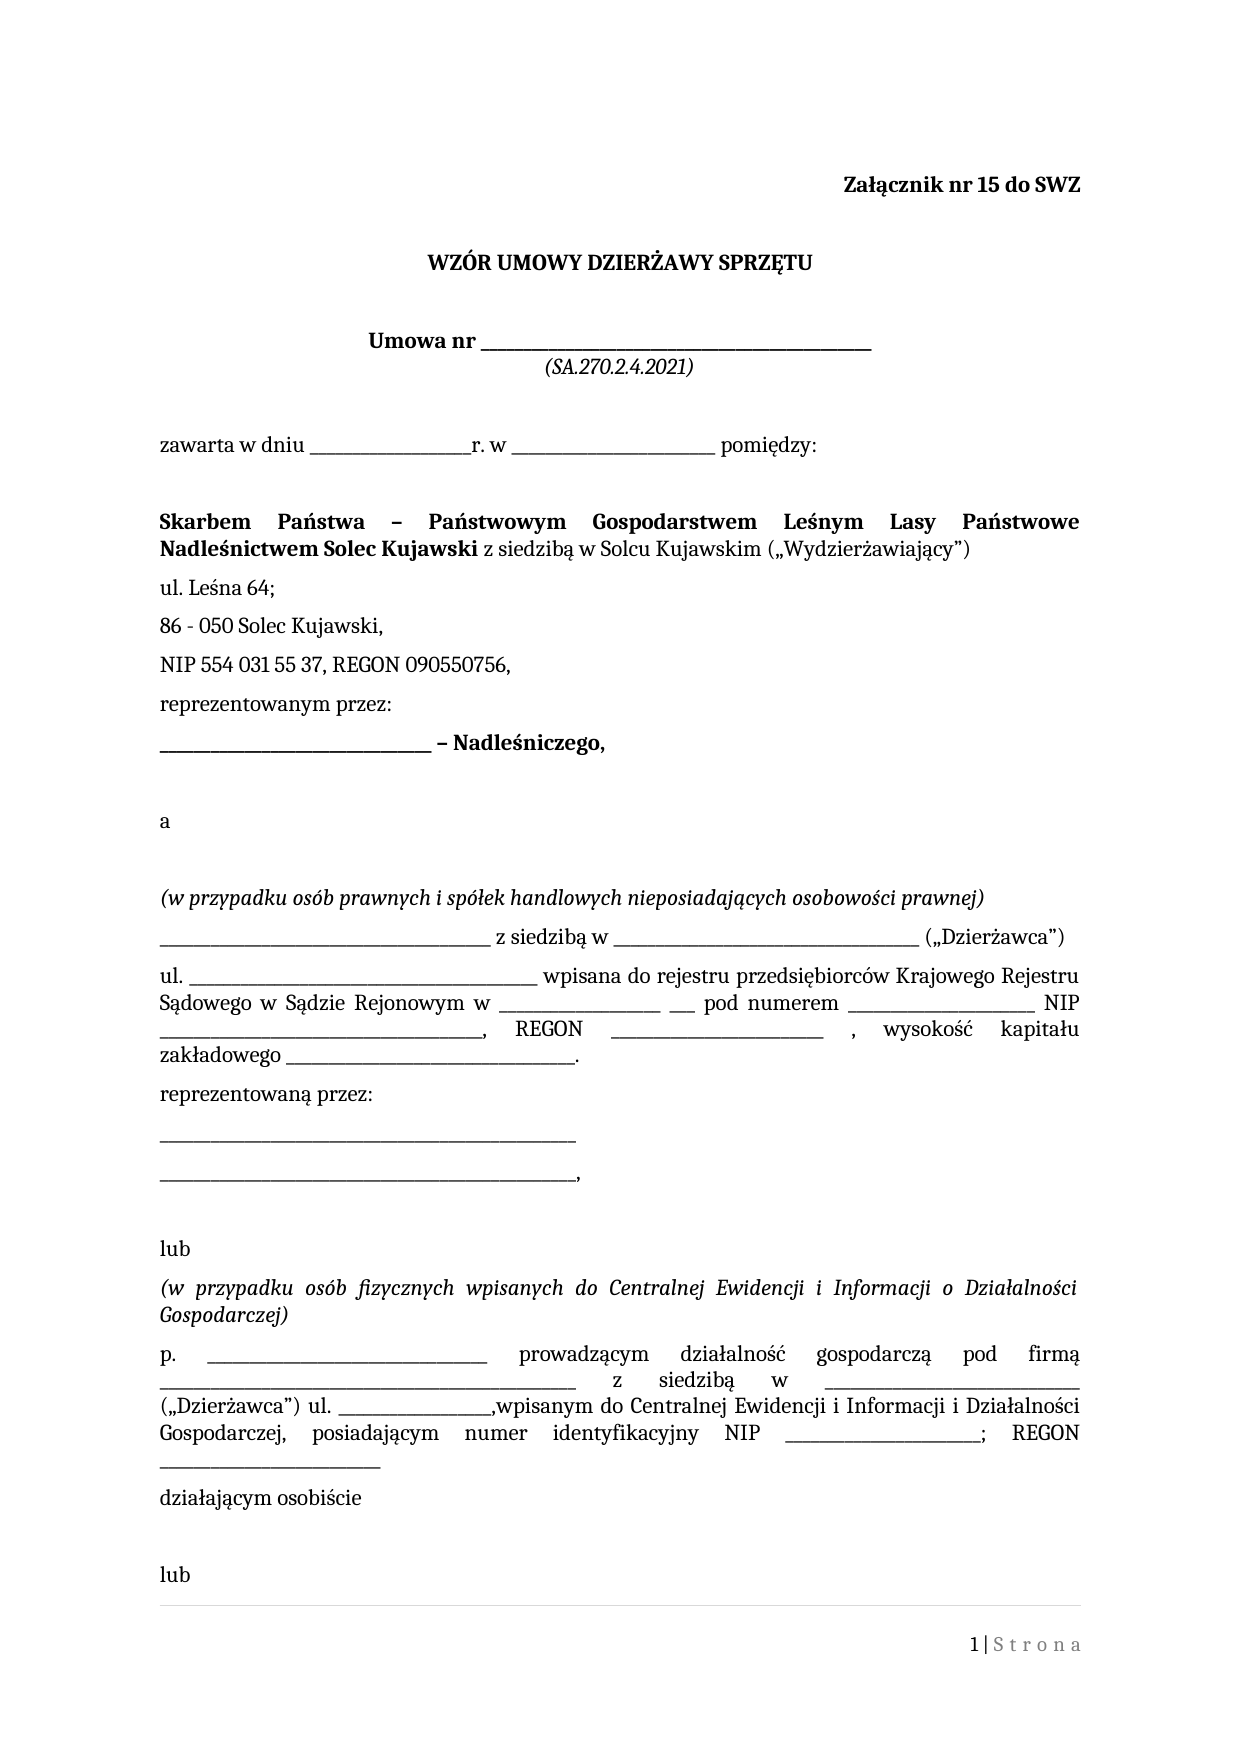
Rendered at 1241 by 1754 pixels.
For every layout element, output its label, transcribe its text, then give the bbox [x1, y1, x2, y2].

text lub [159, 1562, 1081, 1589]
text (w przypadku osób fizycznych wpisanych do Centralnej Ewidencji i Informacji o Działalności Gospodarczej) [159, 1275, 1081, 1328]
text (w przypadku osób prawnych i spółek handlowych nieposiadających osobowości prawnej) [159, 885, 1081, 912]
text reprezentowanym przez: [159, 691, 1081, 717]
text lub [159, 1236, 1081, 1263]
text p. _________________________________ prowadzącym działalność gospodarczą pod firmą _________________________________________________ z siedzibą w ______________________________ („Dzierżawca”) ul. __________________,wpisanym do Centralnej Ewidencji i Informacji i Działalności Gospodarczej, posiadającym numer identyfikacyjny NIP _______________________; REGON __________________________ [159, 1340, 1081, 1472]
text (SA.270.2.4.2021) [159, 354, 1081, 380]
text _________________________________________________ [159, 1120, 1081, 1146]
text WZÓR UMOWY DZIERŻAWY SPRZĘTU [159, 250, 1081, 276]
text ________________________________ – Nadleśniczego, [159, 730, 1081, 756]
text NIP 554 031 55 37, REGON 090550756, [159, 652, 1081, 678]
text Skarbem Państwa – Państwowym Gospodarstwem Leśnym Lasy Państwowe Nadleśnictwem Solec Kujawski z siedzibą w Solcu Kujawskim („Wydzierżawiający”) [159, 509, 1081, 562]
text działającym osobiście [159, 1484, 1081, 1511]
text ul. Leśna 64; [159, 574, 1081, 601]
text ul. _________________________________________ wpisana do rejestru przedsiębiorców Krajowego Rejestru Sądowego w Sądzie Rejonowym w ___________________ ___ pod numerem ______________________ NIP ______________________________________, REGON _________________________ , wysokość kapitału zakładowego __________________________________. [159, 963, 1081, 1068]
text _________________________________________________, [159, 1158, 1081, 1185]
text reprezentowaną przez: [159, 1081, 1081, 1107]
text 86 - 050 Solec Kujawski, [159, 613, 1081, 639]
text Załącznik nr 15 do SWZ [159, 172, 1081, 198]
text _______________________________________ z siedzibą w ____________________________________ („Dzierżawca”) [159, 924, 1081, 950]
text a [159, 807, 1081, 834]
text zawarta w dniu ___________________r. w ________________________ pomiędzy: [159, 431, 1081, 458]
text Umowa nr ______________________________________________ [159, 327, 1081, 354]
